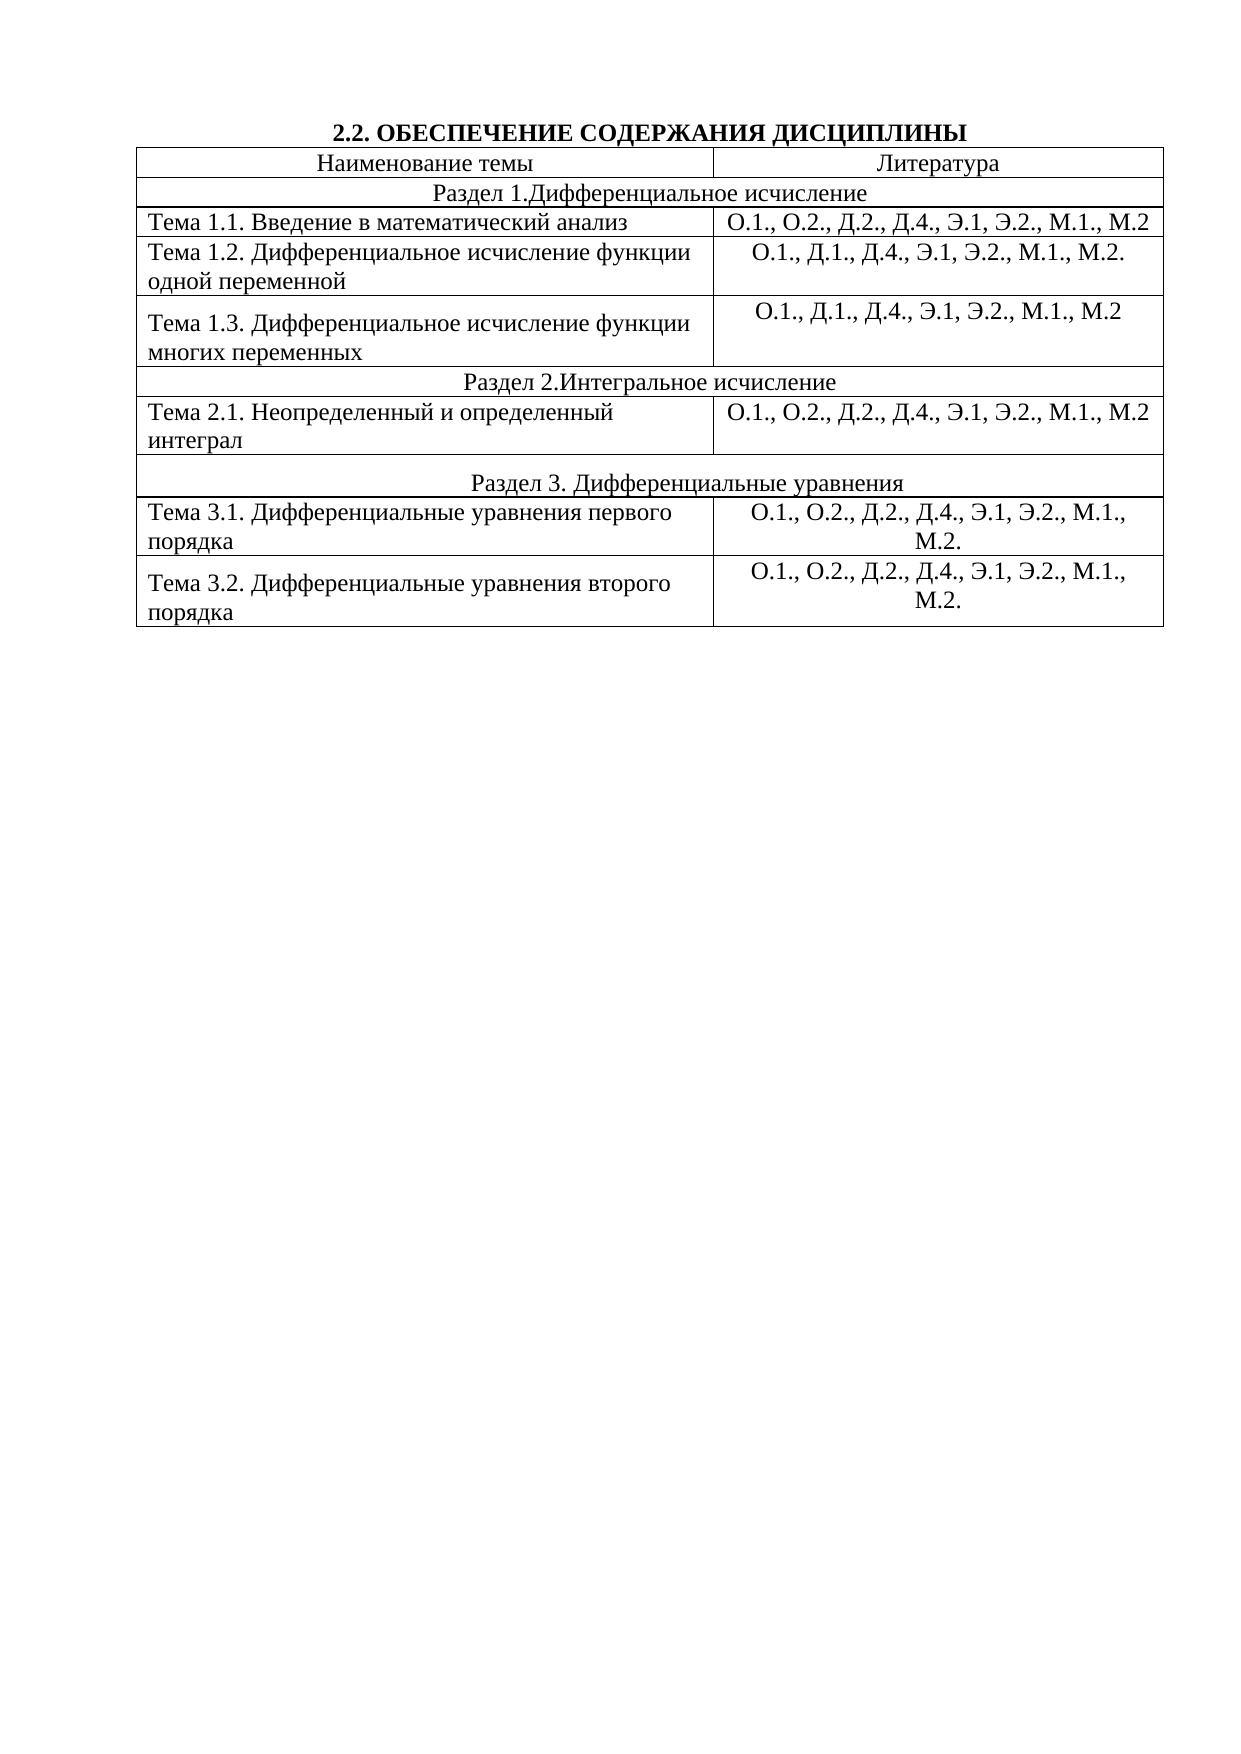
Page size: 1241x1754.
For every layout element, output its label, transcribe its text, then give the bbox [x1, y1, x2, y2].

table_cell Раздел 1.Дифференциальное исчисление [137, 178, 1163, 206]
text 2.2. ОБЕСПЕЧЕНИЕ СОДЕРЖАНИЯ ДИСЦИПЛИНЫ [148, 118, 1152, 147]
table_cell Тема 3.1. Дифференциальные уравнения первого порядка [137, 498, 713, 555]
table_cell Тема 3.2. Дифференциальные уравнения второго порядка [137, 556, 713, 626]
table_cell Тема 1.1. Введение в математический анализ [137, 208, 713, 236]
table_cell Раздел 3. Дифференциальные уравнения [137, 455, 1163, 496]
table_header Наименование темы [137, 148, 713, 177]
table_cell О.1., Д.1., Д.4., Э.1, Э.2., М.1., М.2 [714, 296, 1163, 366]
table_cell О.1., Д.1., Д.4., Э.1, Э.2., М.1., М.2. [714, 237, 1163, 295]
table_cell О.1., О.2., Д.2., Д.4., Э.1, Э.2., М.1., М.2. [714, 556, 1163, 626]
table_cell Раздел 2.Интегральное исчисление [137, 367, 1163, 396]
table_header Литература [714, 148, 1163, 177]
table_cell Тема 1.3. Дифференциальное исчисление функции многих переменных [137, 296, 713, 366]
table_cell Тема 1.2. Дифференциальное исчисление функции одной переменной [137, 237, 713, 295]
table_cell О.1., О.2., Д.2., Д.4., Э.1, Э.2., М.1., М.2. [714, 498, 1163, 555]
table_cell Тема 2.1. Неопределенный и определенный интеграл [137, 397, 713, 454]
table_cell О.1., О.2., Д.2., Д.4., Э.1, Э.2., М.1., М.2 [714, 208, 1163, 236]
table_cell О.1., О.2., Д.2., Д.4., Э.1, Э.2., М.1., М.2 [714, 397, 1163, 454]
